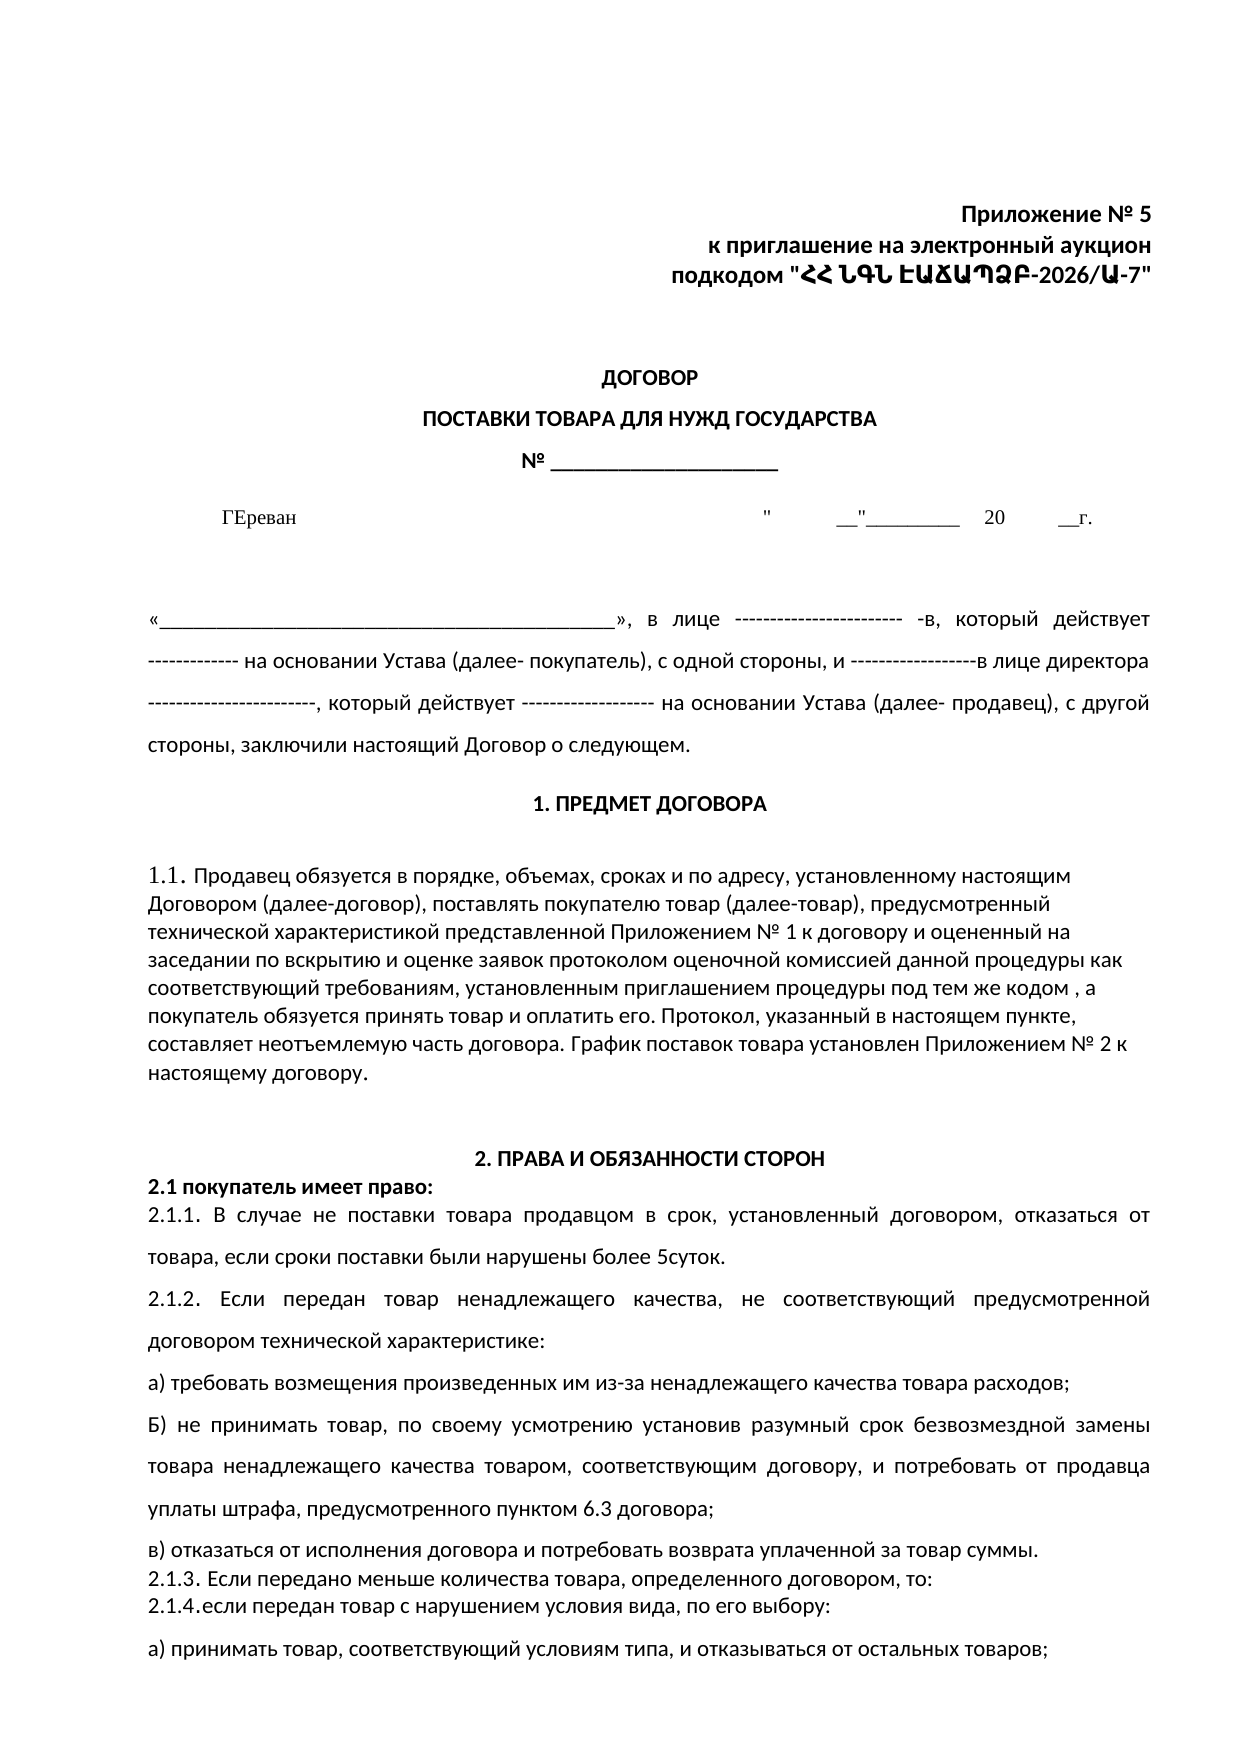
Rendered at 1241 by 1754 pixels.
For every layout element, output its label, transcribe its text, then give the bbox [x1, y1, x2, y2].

text № ____________________ [148, 447, 1152, 474]
text 1.1․ Продавец обязуется в порядке, объемах, сроках и по адресу, установленному настоящим Договором (далее-договор), поставлять покупателю товар (далее-товар), предусмотренный технической характеристикой представленной Приложением № 1 к договору и оцененный на заседании по вскрытию и оценке заявок протоколом оценочной комиссией данной процедуры как соответствующий требованиям, установленным приглашением процедуры под тем же кодом , а покупатель обязуется принять товар и оплатить его. Протокол, указанный в настоящем пункте, составляет неотъемлемую часть договора. График поставок товара установлен Приложением № 2 к настоящему договору. [148, 860, 1152, 1087]
list а) принимать товар, соответствующий условиям типа, и отказываться от остальных товаров; [148, 1634, 1152, 1662]
list 2. ПРАВА И ОБЯЗАННОСТИ СТОРОН [148, 1144, 1152, 1172]
text 2.1.3․ Если передано меньше количества товара, определенного договором, то: [148, 1564, 1152, 1592]
text 1. ПРЕДМЕТ ДОГОВОРА [148, 789, 1152, 817]
text подкодом "ՀՀ ՆԳՆ ԷԱՃԱՊՁԲ-2026/Ա-7" [177, 259, 1152, 290]
list а) требовать возмещения произведенных им из-за ненадлежащего качества товара расходов; [148, 1368, 1152, 1396]
text Приложение № 5 [148, 198, 1152, 229]
table_header ГЕреван [136, 505, 620, 546]
table_header " __"_________ 20 __г. [620, 505, 1104, 546]
list Б) не принимать товар, по своему усмотрению установив разумный срок безвозмездной замены товара ненадлежащего качества товаром, соответствующим договору, и потребовать от продавца уплаты штрафа, предусмотренного пунктом 6.3 договора; [148, 1410, 1152, 1522]
list 2.1.4․если передан товар с нарушением условия вида, по его выбору: [148, 1592, 1152, 1620]
text ПОСТАВКИ ТОВАРА ДЛЯ НУЖД ГОСУДАРСТВА [148, 404, 1152, 433]
text 2.1 покупатель имеет право: [148, 1172, 1152, 1200]
text «________________________________________», в лице ------------------------ -в, который действует ------------- на основании Устава (далее- покупатель), с одной стороны, и ------------------в лице директора ------------------------, который действует ------------------- на основании Устава (далее- продавец), с другой стороны, заключили настоящий Договор о следующем. [148, 604, 1152, 758]
list 2.1.1․ В случае не поставки товара продавцом в срок, установленный договором, отказаться от товара, если сроки поставки были нарушены более 5суток. [148, 1200, 1152, 1270]
text ДОГОВОР [148, 363, 1152, 391]
text в) отказаться от исполнения договора и потребовать возврата уплаченной за товар суммы. [148, 1536, 1152, 1564]
list 2.1.2․ Если передан товар ненадлежащего качества, не соответствующий предусмотренной договором технической характеристике: [148, 1284, 1152, 1354]
text к приглашение на электронный аукцион [177, 229, 1152, 259]
